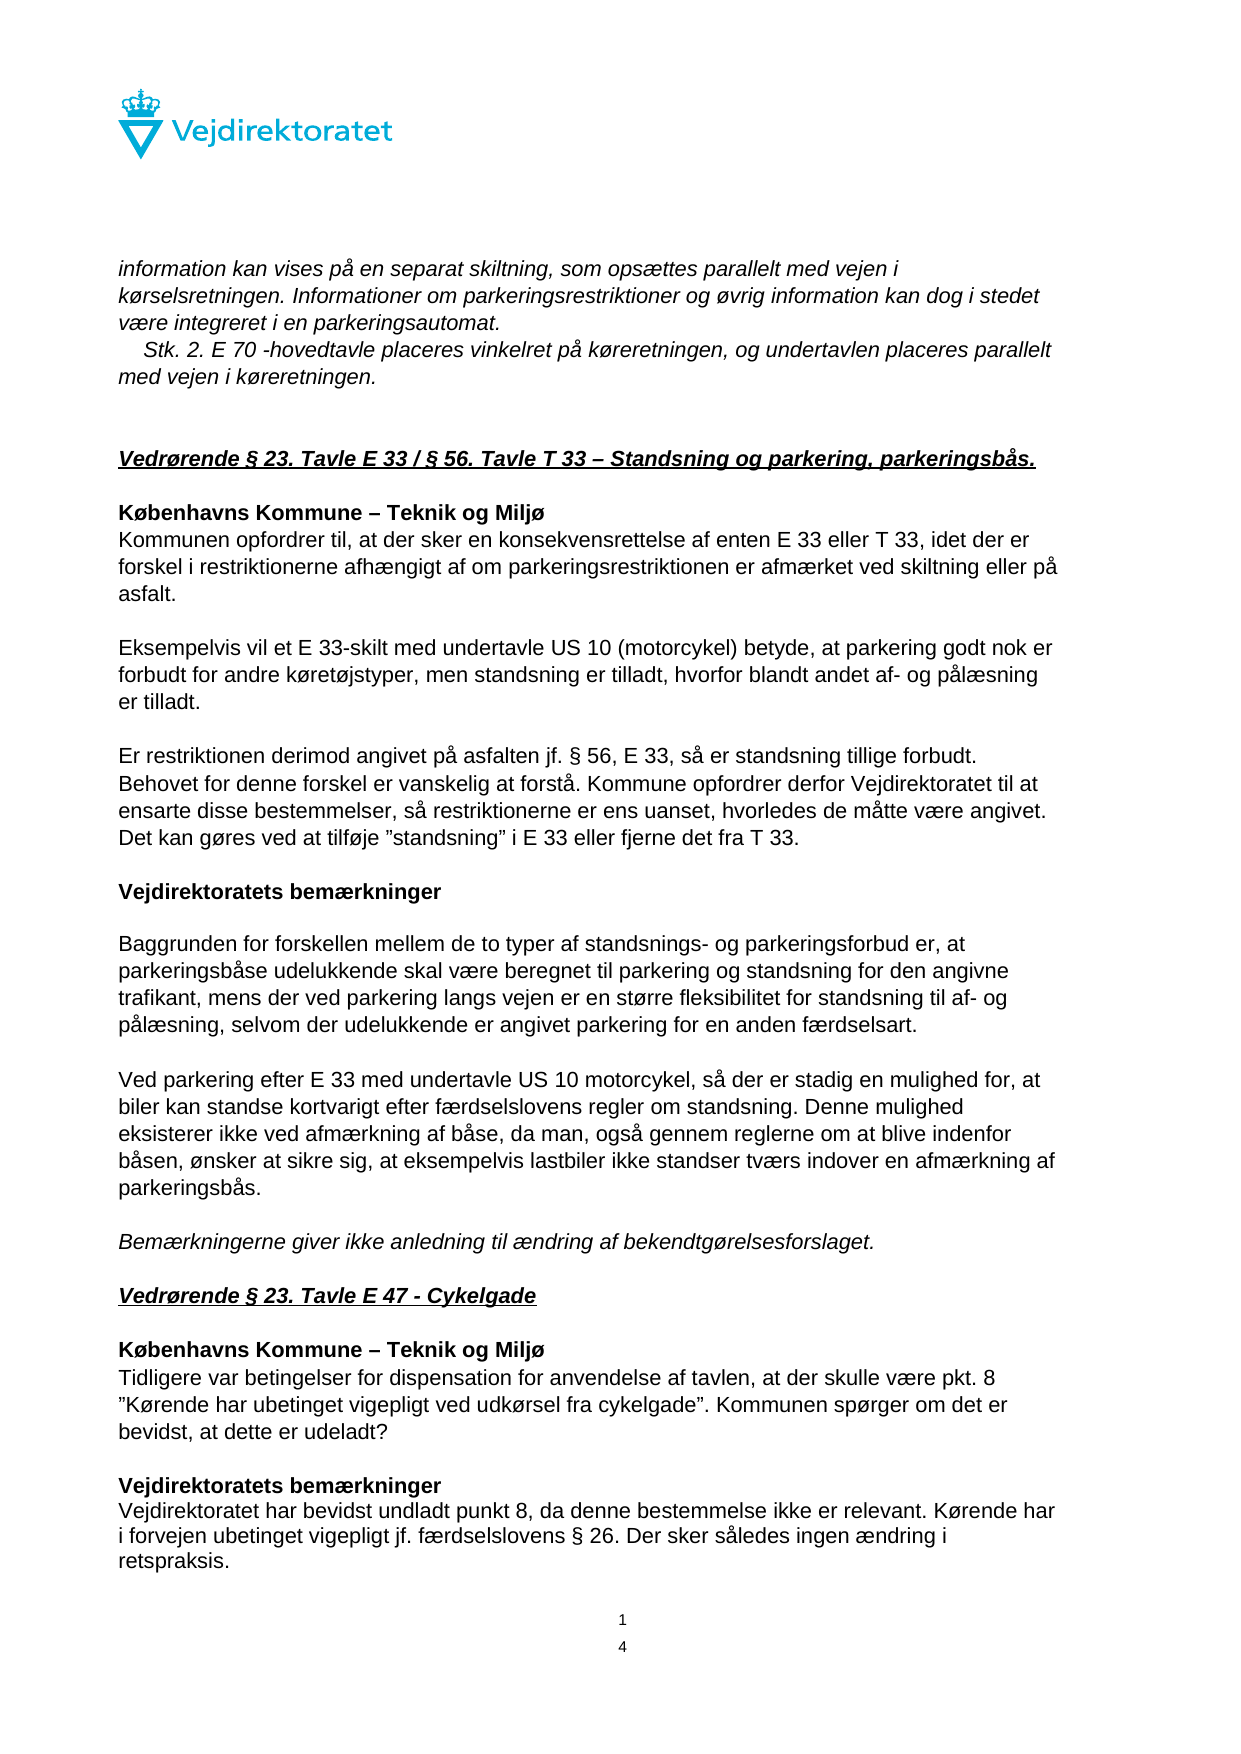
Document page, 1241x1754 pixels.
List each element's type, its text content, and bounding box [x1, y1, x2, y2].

text Kommunen opfordrer til, at der sker en konsekvensrettelse af enten E 33 eller T 33, idet der er forskel i restriktionerne afhængigt af om parkeringsrestriktionen er afmærket ved skiltning eller på asfalt. [118, 525, 1063, 606]
text Københavns Kommune – Teknik og Miljø [118, 498, 1063, 525]
text Ved parkering efter E 33 med undertavle US 10 motorcykel, så der er stadig en mulighed for, at biler kan standse kortvarigt efter færdselslovens regler om standsning. Denne mulighed eksisterer ikke ved afmærkning af båse, da man, også gennem reglerne om at blive indenfor båsen, ønsker at sikre sig, at eksempelvis lastbiler ikke standser tværs indover en afmærkning af parkeringsbås. [118, 1064, 1063, 1200]
text Behovet for denne forskel er vanskelig at forstå. Kommune opfordrer derfor Vejdirektoratet til at ensarte disse bestemmelser, så restriktionerne er ens uanset, hvorledes de måtte være angivet. Det kan gøres ved at tilføje ”standsning” i E 33 eller fjerne det fra T 33. [118, 768, 1063, 850]
text Stk. 2. E 70 -hovedtavle placeres vinkelret på køreretningen, og undertavlen placeres parallelt med vejen i køreretningen. [118, 335, 1063, 389]
text Vejdirektoratets bemærkninger [118, 877, 1063, 904]
text Tidligere var betingelser for dispensation for anvendelse af tavlen, at der skulle være pkt. 8 ”Kørende har ubetinget vigepligt ved udkørsel fra cykelgade”. Kommunen spørger om det er bevidst, at dette er udeladt? [118, 1362, 1063, 1444]
text Vejdirektoratets bemærkninger [118, 1471, 1063, 1498]
text Vedrørende § 23. Tavle E 47 - Cykelgade [118, 1281, 1063, 1308]
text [118, 254, 1063, 335]
text Vedrørende § 23. Tavle E 33 / § 56. Tavle T 33 – Standsning og parkering, parkeringsbås. [118, 443, 1063, 471]
text Er restriktionen derimod angivet på asfalten jf. § 56, E 33, så er standsning tillige forbudt. [118, 741, 1063, 768]
text Vejdirektoratet har bevidst undladt punkt 8, da denne bestemmelse ikke er relevant. Kørende har i forvejen ubetinget vigepligt jf. færdselslovens § 26. Der sker således ingen ændring i retspraksis. [118, 1498, 1063, 1573]
text Bemærkningerne giver ikke anledning til ændring af bekendtgørelsesforslaget. [118, 1227, 1063, 1254]
text Baggrunden for forskellen mellem de to typer af standsnings- og parkeringsforbud er, at parkeringsbåse udelukkende skal være beregnet til parkering og standsning for den angivne trafikant, mens der ved parkering langs vejen er en større fleksibilitet for standsning til af- og pålæsning, selvom der udelukkende er angivet parkering for en anden færdselsart. [118, 929, 1063, 1037]
text Eksempelvis vil et E 33-skilt med undertavle US 10 (motorcykel) betyde, at parkering godt nok er forbudt for andre køretøjstyper, men standsning er tilladt, hvorfor blandt andet af- og pålæsning er tilladt. [118, 633, 1063, 714]
text Københavns Kommune – Teknik og Miljø [118, 1335, 1063, 1362]
